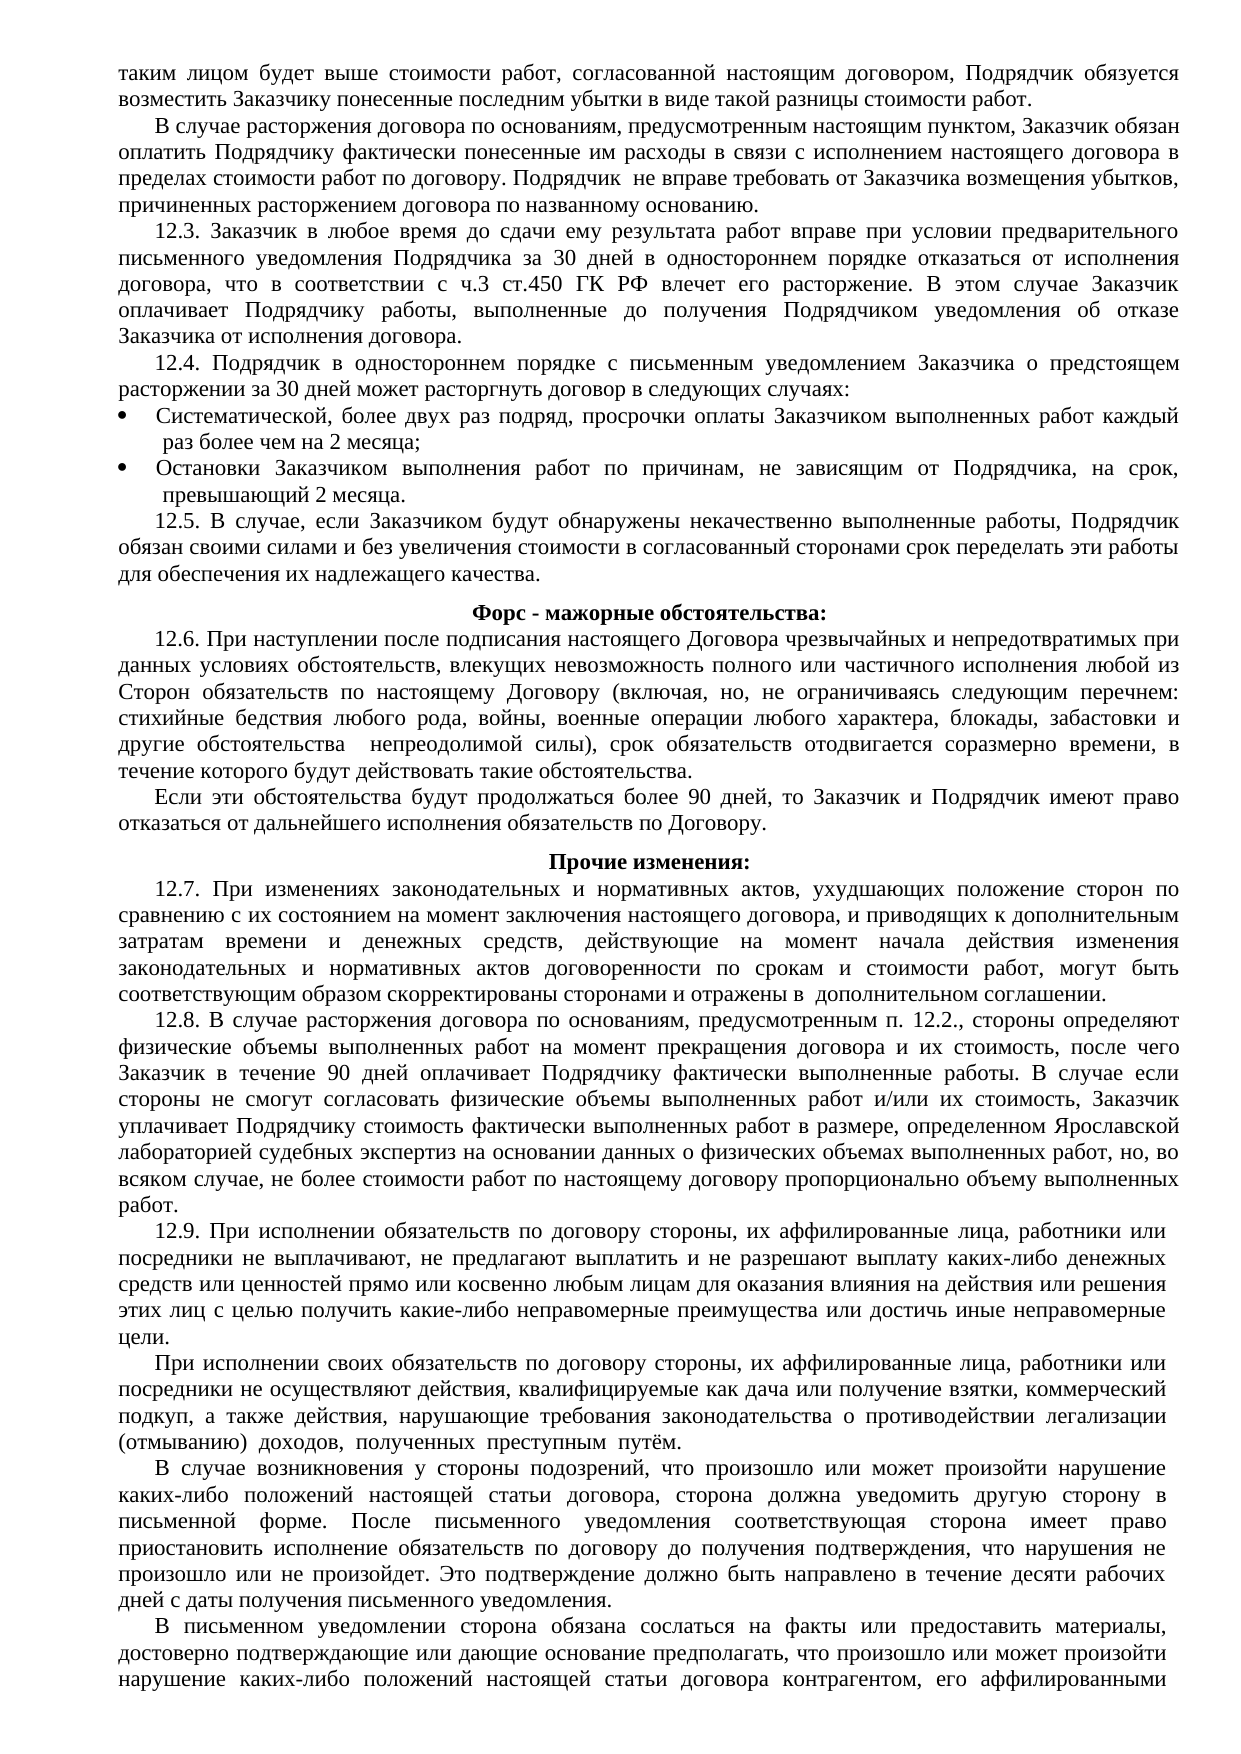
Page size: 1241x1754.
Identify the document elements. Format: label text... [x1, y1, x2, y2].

list Прочие изменения: [118, 848, 1181, 875]
text 12.8. В случае расторжения договора по основаниям, предусмотренным п. 12.2., стороны определяют физические объемы выполненных работ на момент прекращения договора и их стоимость, после чего Заказчик в течение 90 дней оплачивает Подрядчику фактически выполненные работы. В случае если стороны не смогут согласовать физические объемы выполненных работ и/или их стоимость, Заказчик уплачивает Подрядчику стоимость фактически выполненных работ в размере, определенном Ярославской лабораторией судебных экспертиз на основании данных о физических объемах выполненных работ, но, во всяком случае, не более стоимости работ по настоящему договору пропорционально объему выполненных работ. [118, 1006, 1181, 1217]
list Форс - мажорные обстоятельства: [118, 599, 1181, 625]
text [118, 59, 1181, 112]
text 12.4. Подрядчик в одностороннем порядке с письменным уведомлением Заказчика о предстоящем расторжении за 30 дней может расторгнуть договор в следующих случаях: [118, 349, 1181, 402]
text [118, 1613, 1168, 1692]
list Остановки Заказчиком выполнения работ по причинам, не зависящим от Подрядчика, на срок, превышающий 2 месяца. [118, 454, 1181, 507]
list Систематической, более двух раз подряд, просрочки оплаты Заказчиком выполненных работ каждый раз более чем на 2 месяца; [118, 402, 1181, 454]
text 12.3. Заказчик в любое время до сдачи ему результата работ вправе при условии предварительного письменного уведомления Подрядчика за 30 дней в одностороннем порядке отказаться от исполнения договора, что в соответствии с ч.3 ст.450 ГК РФ влечет его расторжение. В этом случае Заказчик оплачивает Подрядчику работы, выполненные до получения Подрядчиком уведомления об отказе Заказчика от исполнения договора. [118, 217, 1181, 349]
text 12.5. В случае, если Заказчиком будут обнаружены некачественно выполненные работы, Подрядчик обязан своими силами и без увеличения стоимости в согласованный сторонами срок переделать эти работы для обеспечения их надлежащего качества. [118, 507, 1181, 586]
text 12.9. При исполнении обязательств по договору стороны, их аффилированные лица, работники или посредники не выплачивают, не предлагают выплатить и не разрешают выплату каких-либо денежных средств или ценностей прямо или косвенно любым лицам для оказания влияния на действия или решения этих лиц с целью получить какие-либо неправомерные преимущества или достичь иные неправомерные цели. [118, 1217, 1168, 1349]
text В случае возникновения у стороны подозрений, что произошло или может произойти нарушение каких-либо положений настоящей статьи договора, сторона должна уведомить другую сторону в письменной форме. После письменного уведомления соответствующая сторона имеет право приостановить исполнение обязательств по договору до получения подтверждения, что нарушения не произошло или не произойдет. Это подтверждение должно быть направлено в течение десяти рабочих дней с даты получения письменного уведомления. [118, 1454, 1168, 1613]
text 12.7. При изменениях законодательных и нормативных актов, ухудшающих положение сторон по сравнению с их состоянием на момент заключения настоящего договора, и приводящих к дополнительным затратам времени и денежных средств, действующие на момент начала действия изменения законодательных и нормативных актов договоренности по срокам и стоимости работ, могут быть соответствующим образом скорректированы сторонами и отражены в дополнительном соглашении. [118, 875, 1181, 1006]
text 12.6. При наступлении после подписания настоящего Договора чрезвычайных и непредотвратимых при данных условиях обстоятельств, влекущих невозможность полного или частичного исполнения любой из Сторон обязательств по настоящему Договору (включая, но, не ограничиваясь следующим перечнем: стихийные бедствия любого рода, войны, военные операции любого характера, блокады, забастовки и другие обстоятельства непреодолимой силы), срок обязательств отодвигается соразмерно времени, в течение которого будут действовать такие обстоятельства. [118, 625, 1181, 783]
text Если эти обстоятельства будут продолжаться более 90 дней, то Заказчик и Подрядчик имеют право отказаться от дальнейшего исполнения обязательств по Договору. [118, 783, 1181, 836]
text При исполнении своих обязательств по договору стороны, их аффилированные лица, работники или посредники не осуществляют действия, квалифицируемые как дача или получение взятки, коммерческий подкуп, а также действия, нарушающие требования законодательства о противодействии легализации (отмыванию) доходов, полученных преступным путём. [118, 1349, 1168, 1454]
text В случае расторжения договора по основаниям, предусмотренным настоящим пунктом, Заказчик обязан оплатить Подрядчику фактически понесенные им расходы в связи с исполнением настоящего договора в пределах стоимости работ по договору. Подрядчик не вправе требовать от Заказчика возмещения убытков, причиненных расторжением договора по названному основанию. [118, 112, 1181, 217]
